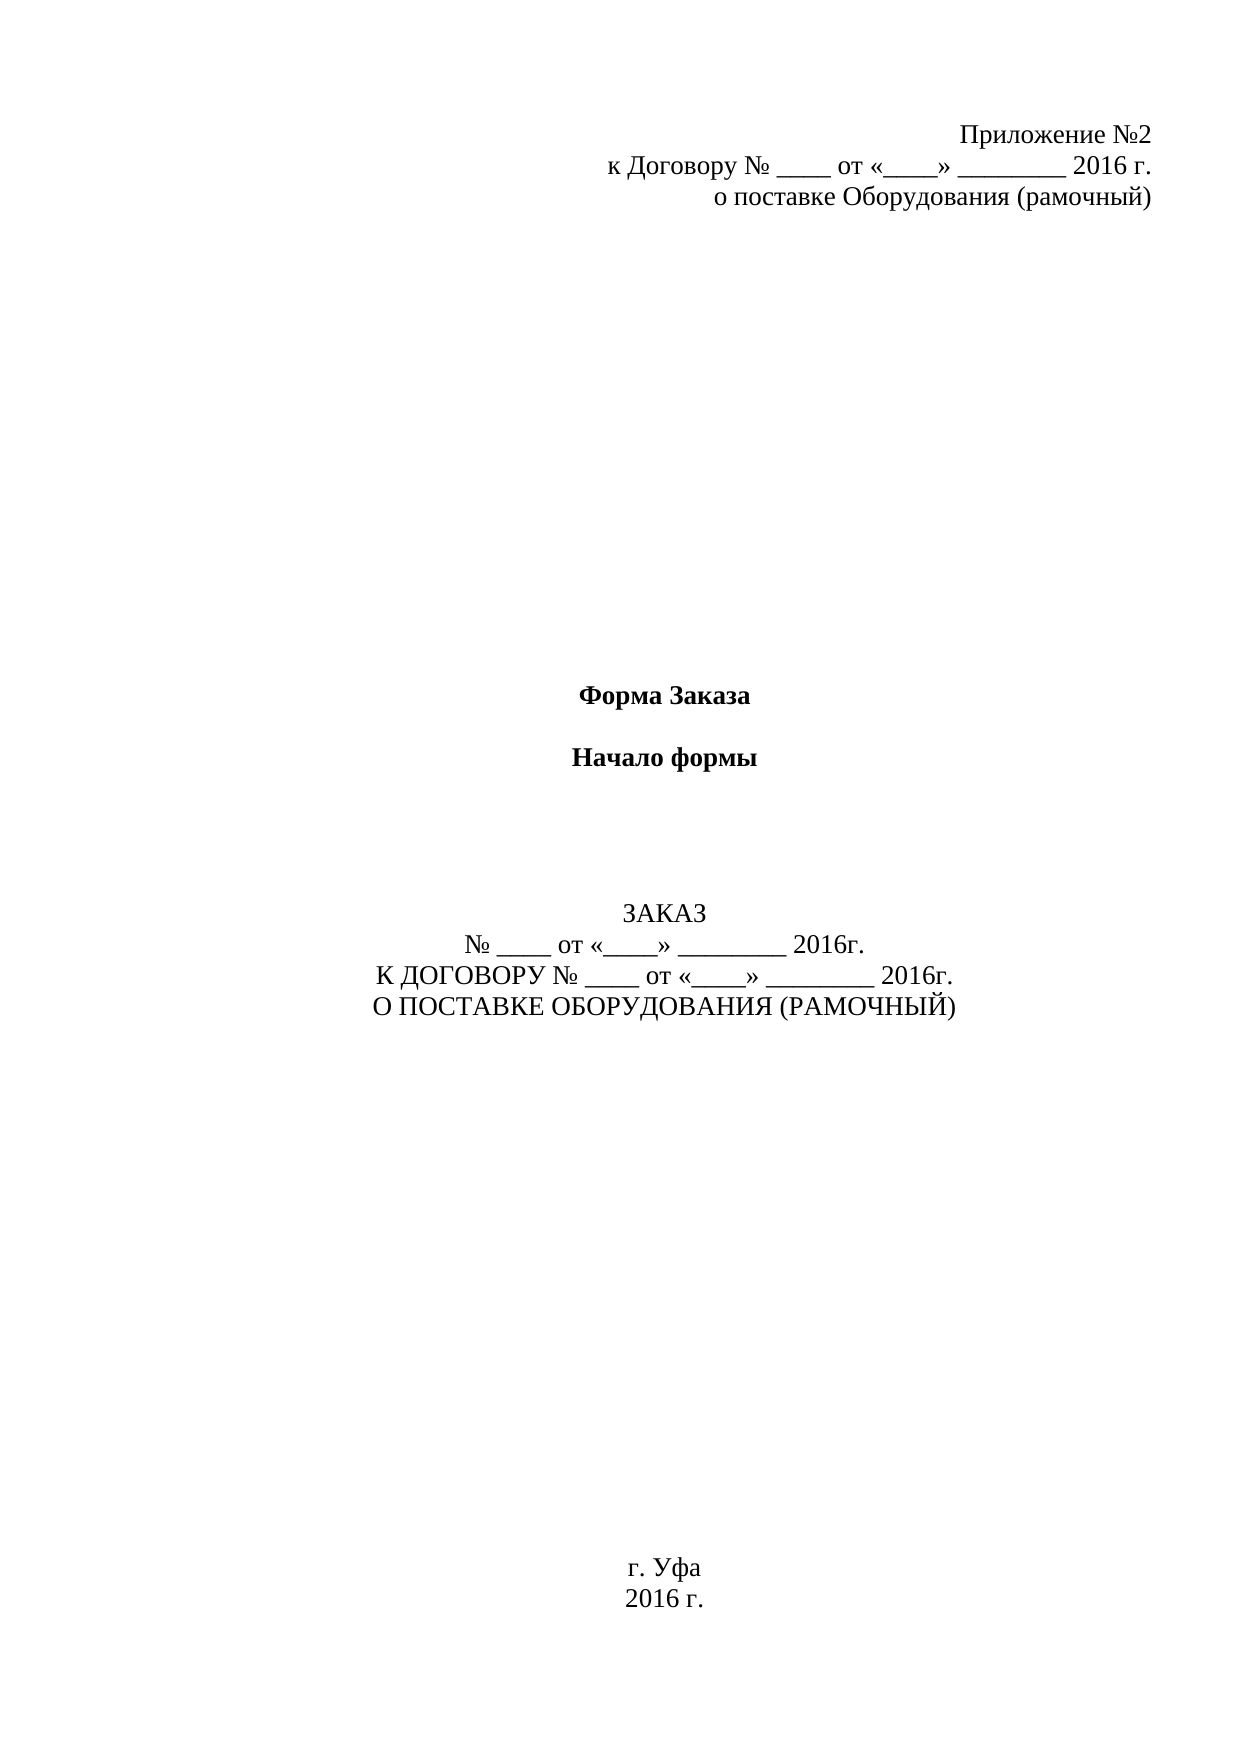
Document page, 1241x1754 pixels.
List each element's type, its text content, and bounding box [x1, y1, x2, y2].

text ЗАКАЗ [177, 897, 1152, 928]
text Приложение №2 [177, 118, 1152, 149]
text № ____ от «____» ________ 2016г. [177, 928, 1152, 959]
text 2016 г. [177, 1582, 1152, 1613]
text Начало формы [177, 741, 1152, 772]
text Форма Заказа [177, 679, 1152, 710]
text г. Уфа [177, 1551, 1152, 1582]
text О ПОСТАВКЕ ОБОРУДОВАНИЯ (РАМОЧНЫЙ) [177, 990, 1152, 1021]
text к Договору № ____ от «____» ________ 2016 г. [177, 149, 1152, 180]
text К ДОГОВОРУ № ____ от «____» ________ 2016г. [177, 959, 1152, 990]
text о поставке Оборудования (рамочный) [177, 180, 1152, 212]
